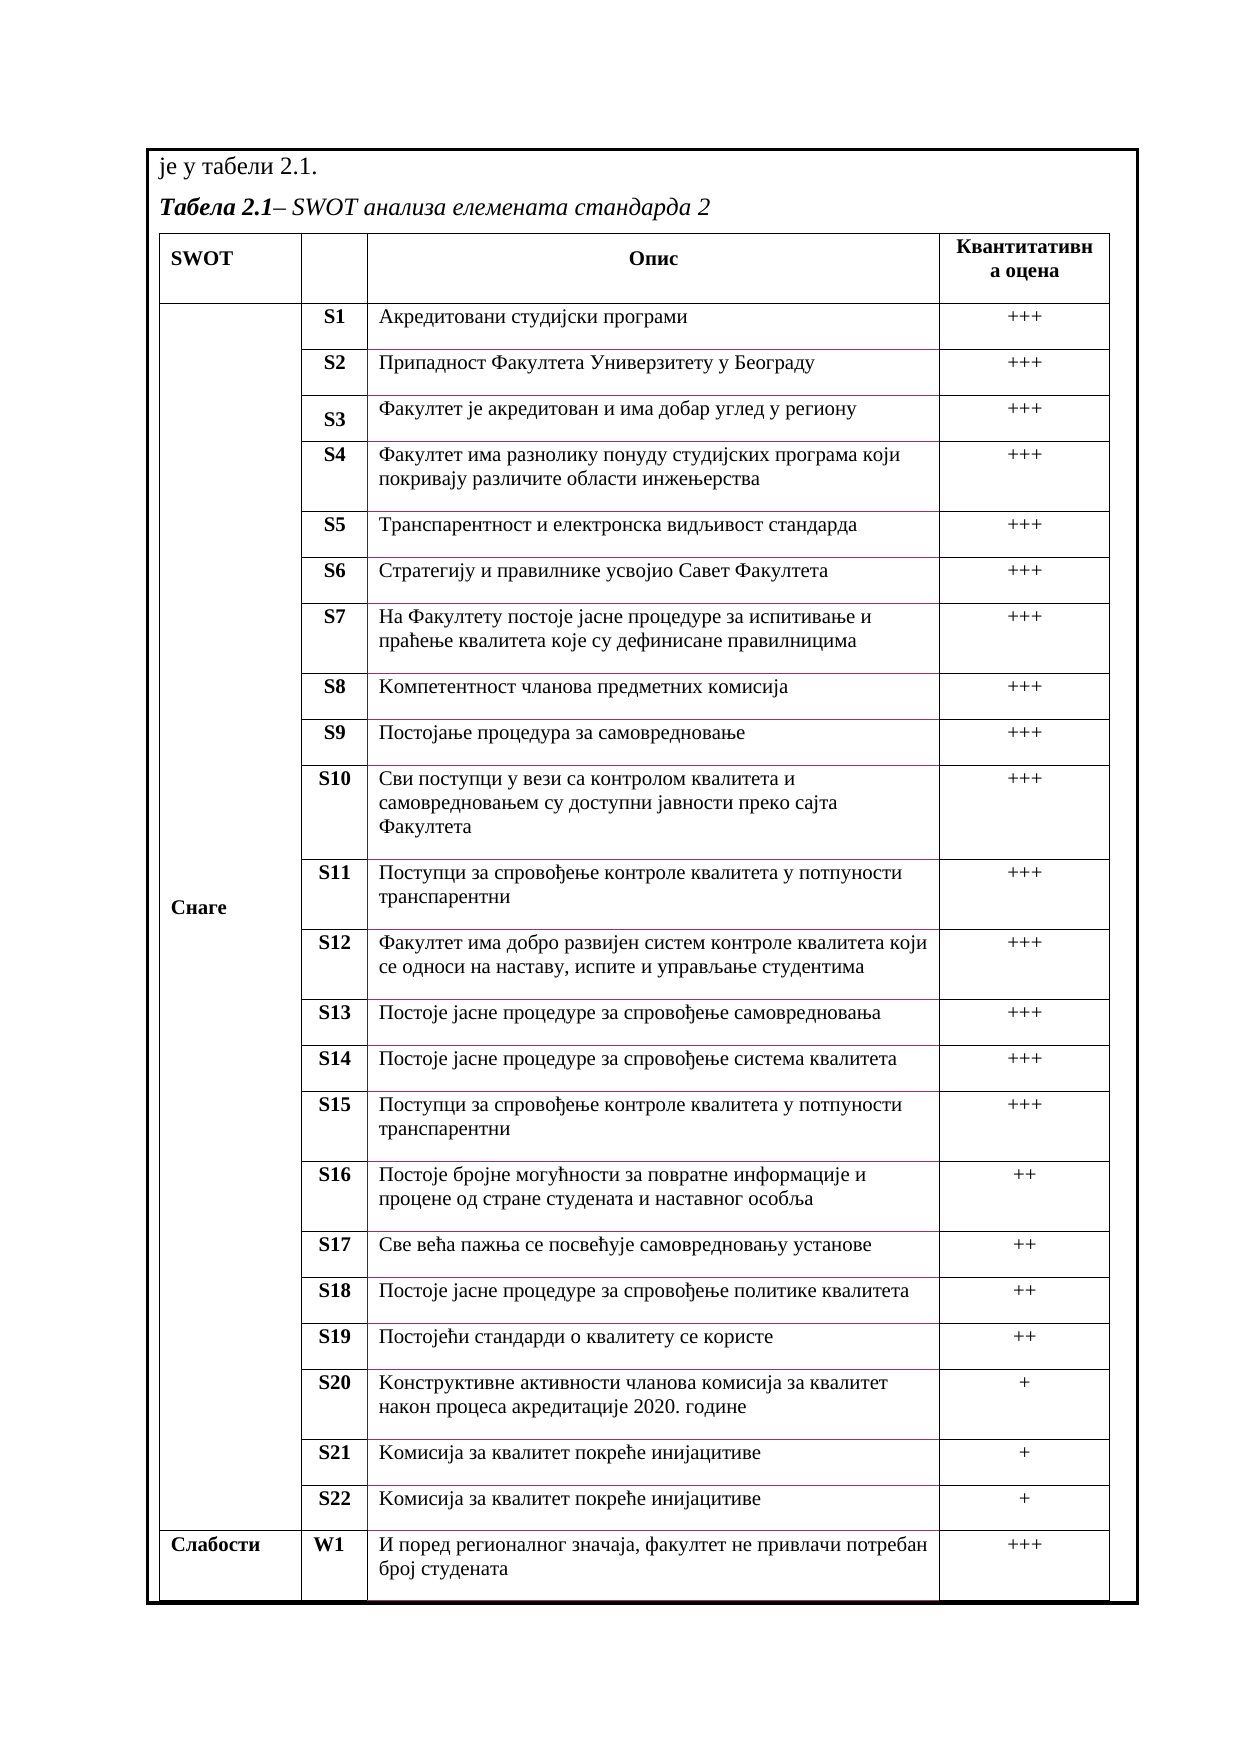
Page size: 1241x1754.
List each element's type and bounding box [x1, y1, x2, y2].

table_cell [149, 151, 1136, 1601]
